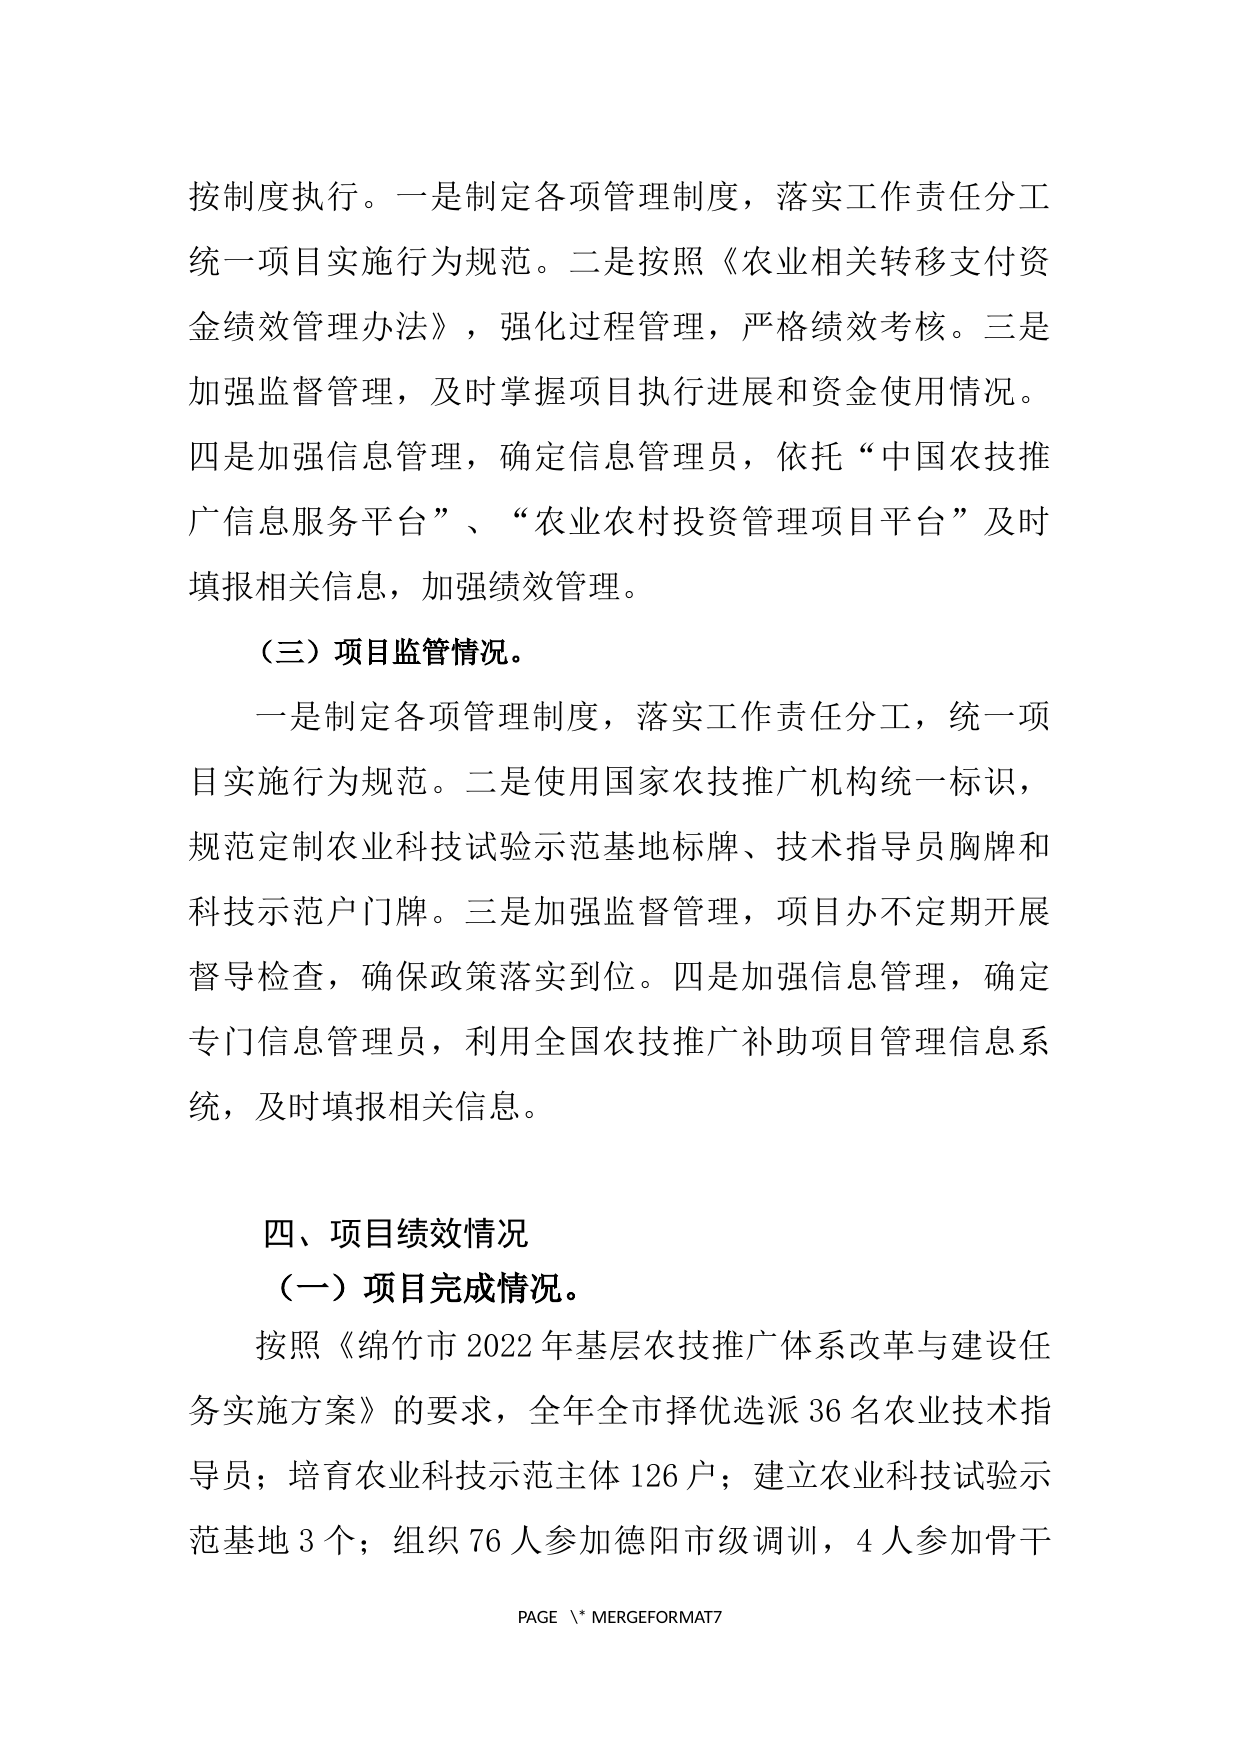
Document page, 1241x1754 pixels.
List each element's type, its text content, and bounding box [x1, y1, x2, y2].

text （一）项目完成情况。 [187, 1256, 1053, 1310]
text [187, 1310, 1053, 1570]
text 一是制定各项管理制度，落实工作责任分工，统一项目实施行为规范。二是使用国家农技推广机构统一标识，规范定制农业科技试验示范基地标牌、技术指导员胸牌和科技示范户门牌。三是加强监督管理，项目办不定期开展督导检查，确保政策落实到位。四是加强信息管理，确定专门信息管理员，利用全国农技推广补助项目管理信息系统，及时填报相关信息。 [187, 682, 1053, 1137]
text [187, 162, 1053, 617]
text （三）项目监管情况。 [187, 617, 1053, 682]
text 四、项目绩效情况 [187, 1202, 1053, 1256]
